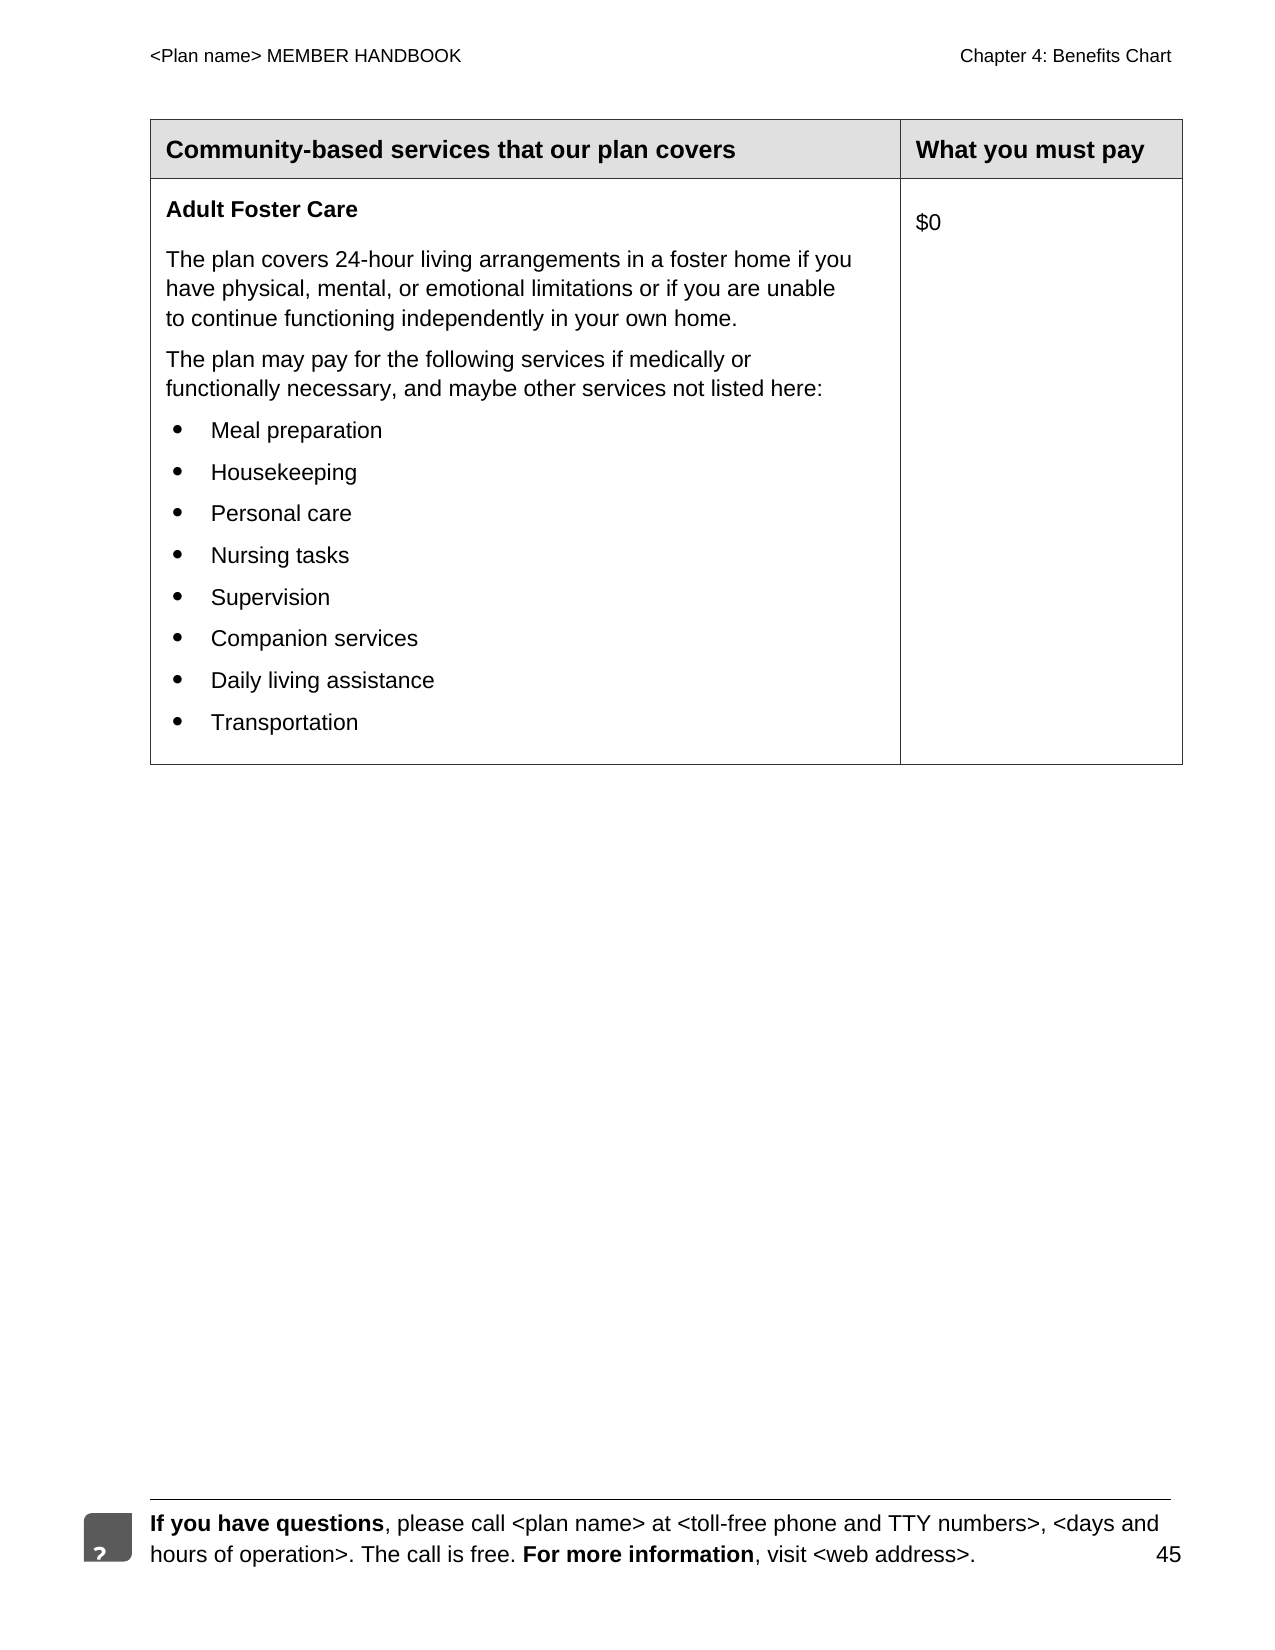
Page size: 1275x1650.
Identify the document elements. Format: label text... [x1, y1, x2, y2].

table_header What you must pay [901, 120, 1182, 178]
table_cell $0 [901, 179, 1182, 763]
table_cell Adult Foster Care The plan covers 24-hour living arrangements in a foster home if you have physical, mental, or emotional limitations or if you are unable to continue functioning independently in your own home. The plan may pay for the following services if medically or functionally necessary, and maybe other services not listed here: Meal preparation Housekeeping Personal care Nursing tasks Supervision Companion services Daily living assistance Transportation [151, 179, 900, 763]
table_header Community-based services that our plan covers [151, 120, 900, 178]
